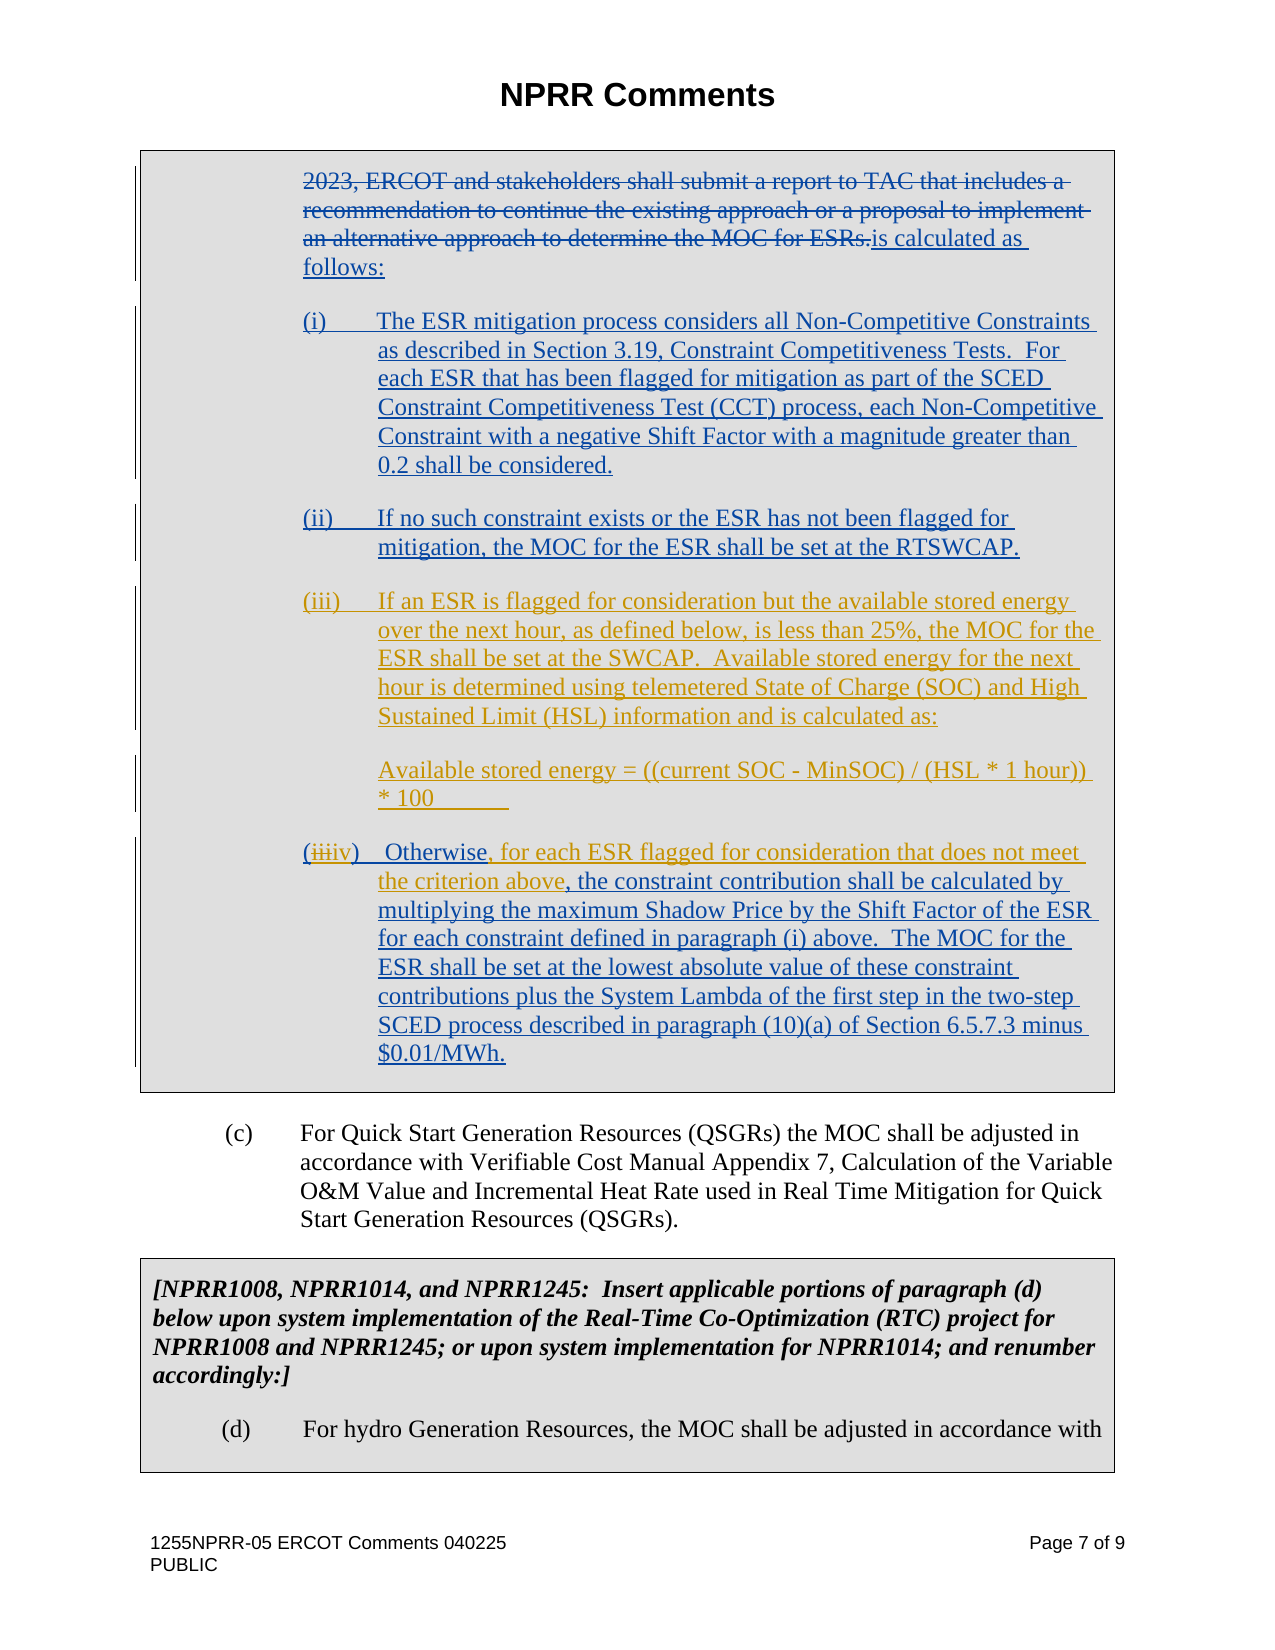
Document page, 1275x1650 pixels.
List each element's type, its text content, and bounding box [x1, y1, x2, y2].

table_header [141, 151, 1114, 1092]
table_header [141, 1259, 1114, 1472]
text (c) For Quick Start Generation Resources (QSGRs) the MOC shall be adjusted in accordance with Verifiable Cost Manual Appendix 7, Calculation of the Variable O&M Value and Incremental Heat Rate used in Real Time Mitigation for Quick Start Generation Resources (QSGRs). [225, 1118, 1125, 1233]
